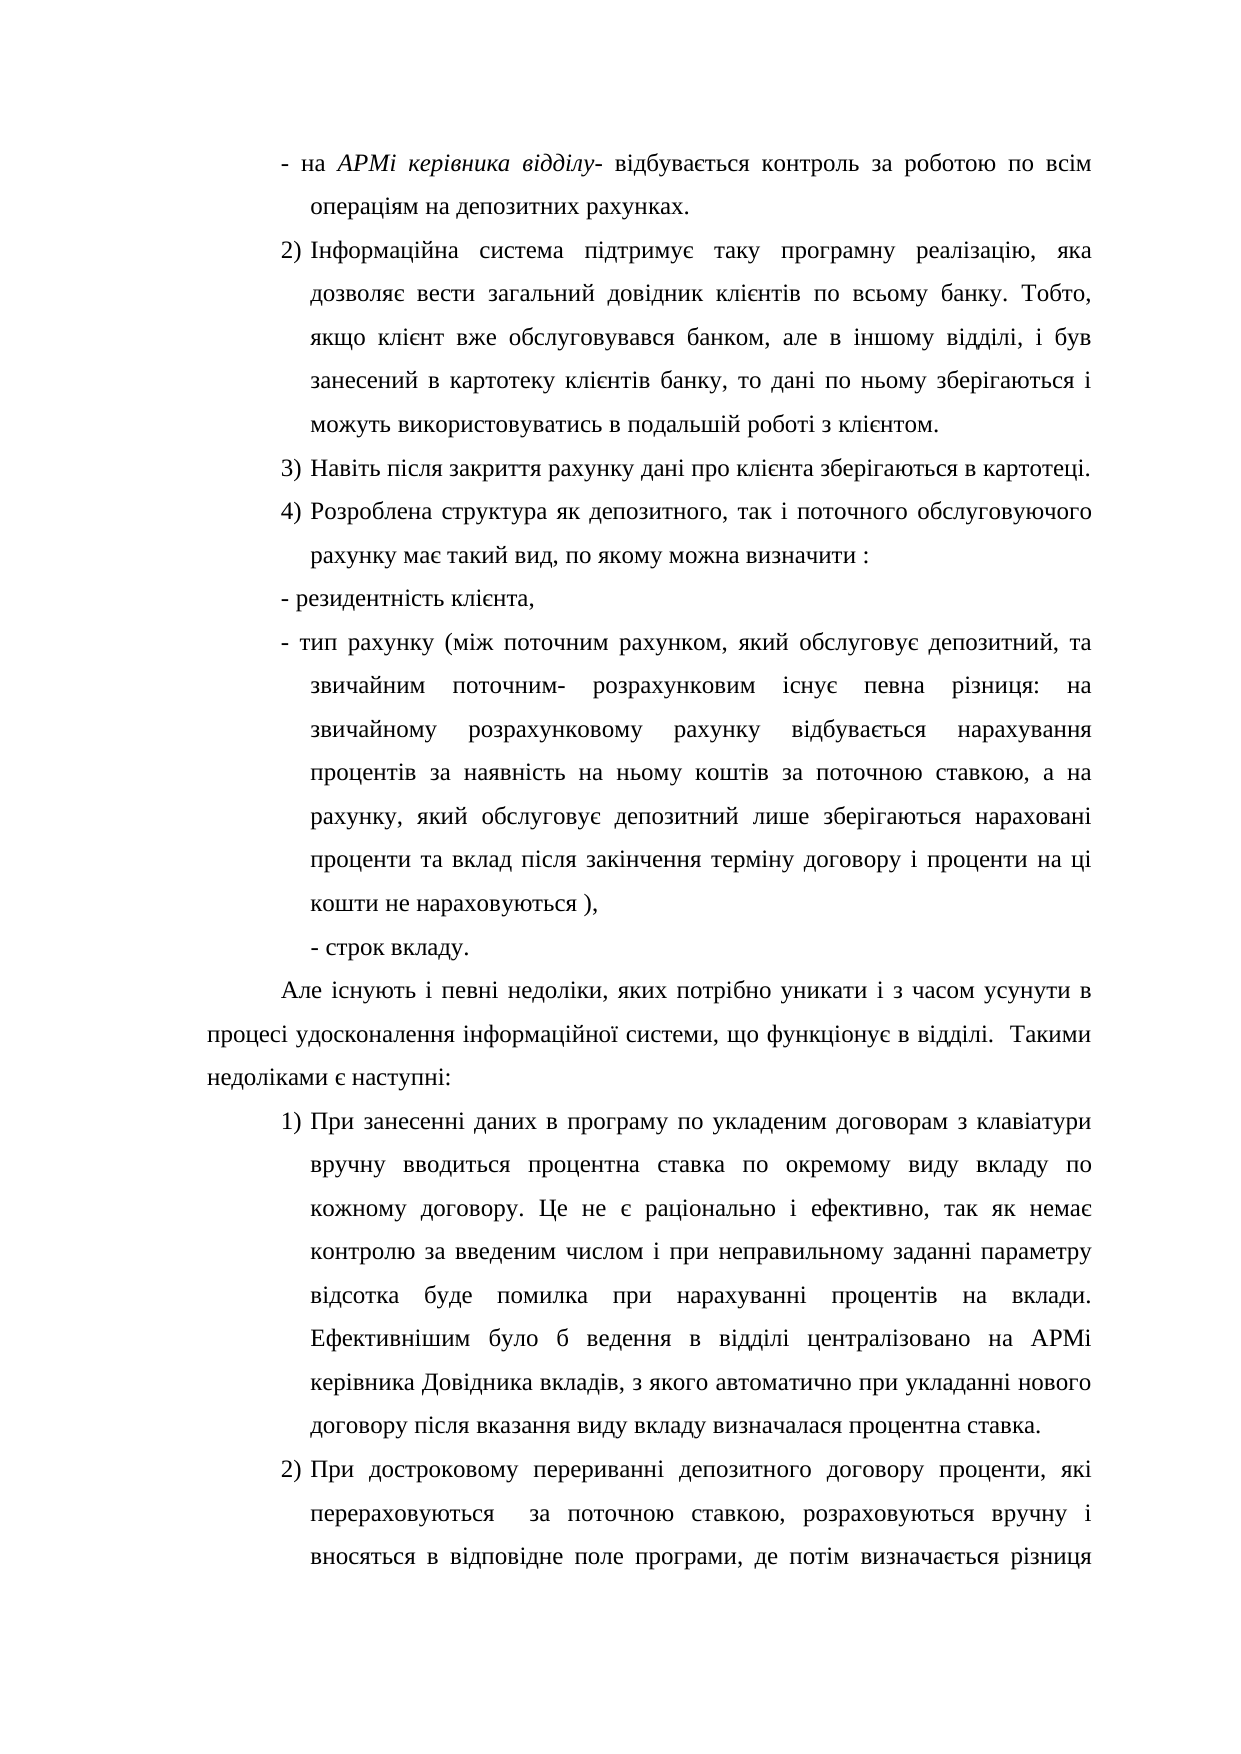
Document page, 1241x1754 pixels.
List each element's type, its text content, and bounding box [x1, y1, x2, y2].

list Навіть після закриття рахунку дані про клієнта зберігаються в картотеці. [281, 452, 1092, 482]
list Інформаційна система підтримує таку програмну реалізацію, яка дозволяє вести загальний довідник клієнтів по всьому банку. Тобто, якщо клієнт вже обслуговувався банком, але в іншому відділі, і був занесений в картотеку клієнтів банку, то дані по ньому зберігаються і можуть використовуватись в подальшій роботі з клієнтом. [281, 235, 1092, 438]
list Розроблена структура як депозитного, так і поточного обслуговуючого рахунку має такий вид, по якому можна визначити : [281, 496, 1092, 569]
text - строк вкладу. [207, 931, 1092, 961]
text - резидентність клієнта, [281, 583, 1092, 612]
text - тип рахунку (між поточним рахунком, який обслуговує депозитний, та звичайним поточним- розрахунковим існує певна різниця: на звичайному розрахунковому рахунку відбувається нарахування процентів за наявність на ньому коштів за поточною ставкою, а на рахунку, який обслуговує депозитний лише зберігаються нараховані проценти та вклад після закінчення терміну договору і проценти на ці кошти не нараховуються ), [281, 627, 1092, 917]
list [281, 1454, 1092, 1570]
text Але існують і певні недоліки, яких потрібно уникати і з часом усунути в процесі удосконалення інформаційної системи, що функціонує в відділі. Такими недоліками є наступні: [207, 975, 1092, 1091]
list При занесенні даних в програму по укладеним договорам з клавіатури вручну вводиться процентна ставка по окремому виду вкладу по кожному договору. Це не є раціонально і ефективно, так як немає контролю за введеним числом і при неправильному заданні параметру відсотка буде помилка при нарахуванні процентів на вклади. Ефективнішим було б ведення в відділі централізовано на АРМі керівника Довідника вкладів, з якого автоматично при укладанні нового договору після вказання виду вкладу визначалася процентна ставка. [281, 1106, 1092, 1439]
list - на АРМі керівника відділу- відбувається контроль за роботою по всім операціям на депозитних рахунках. [281, 148, 1092, 220]
